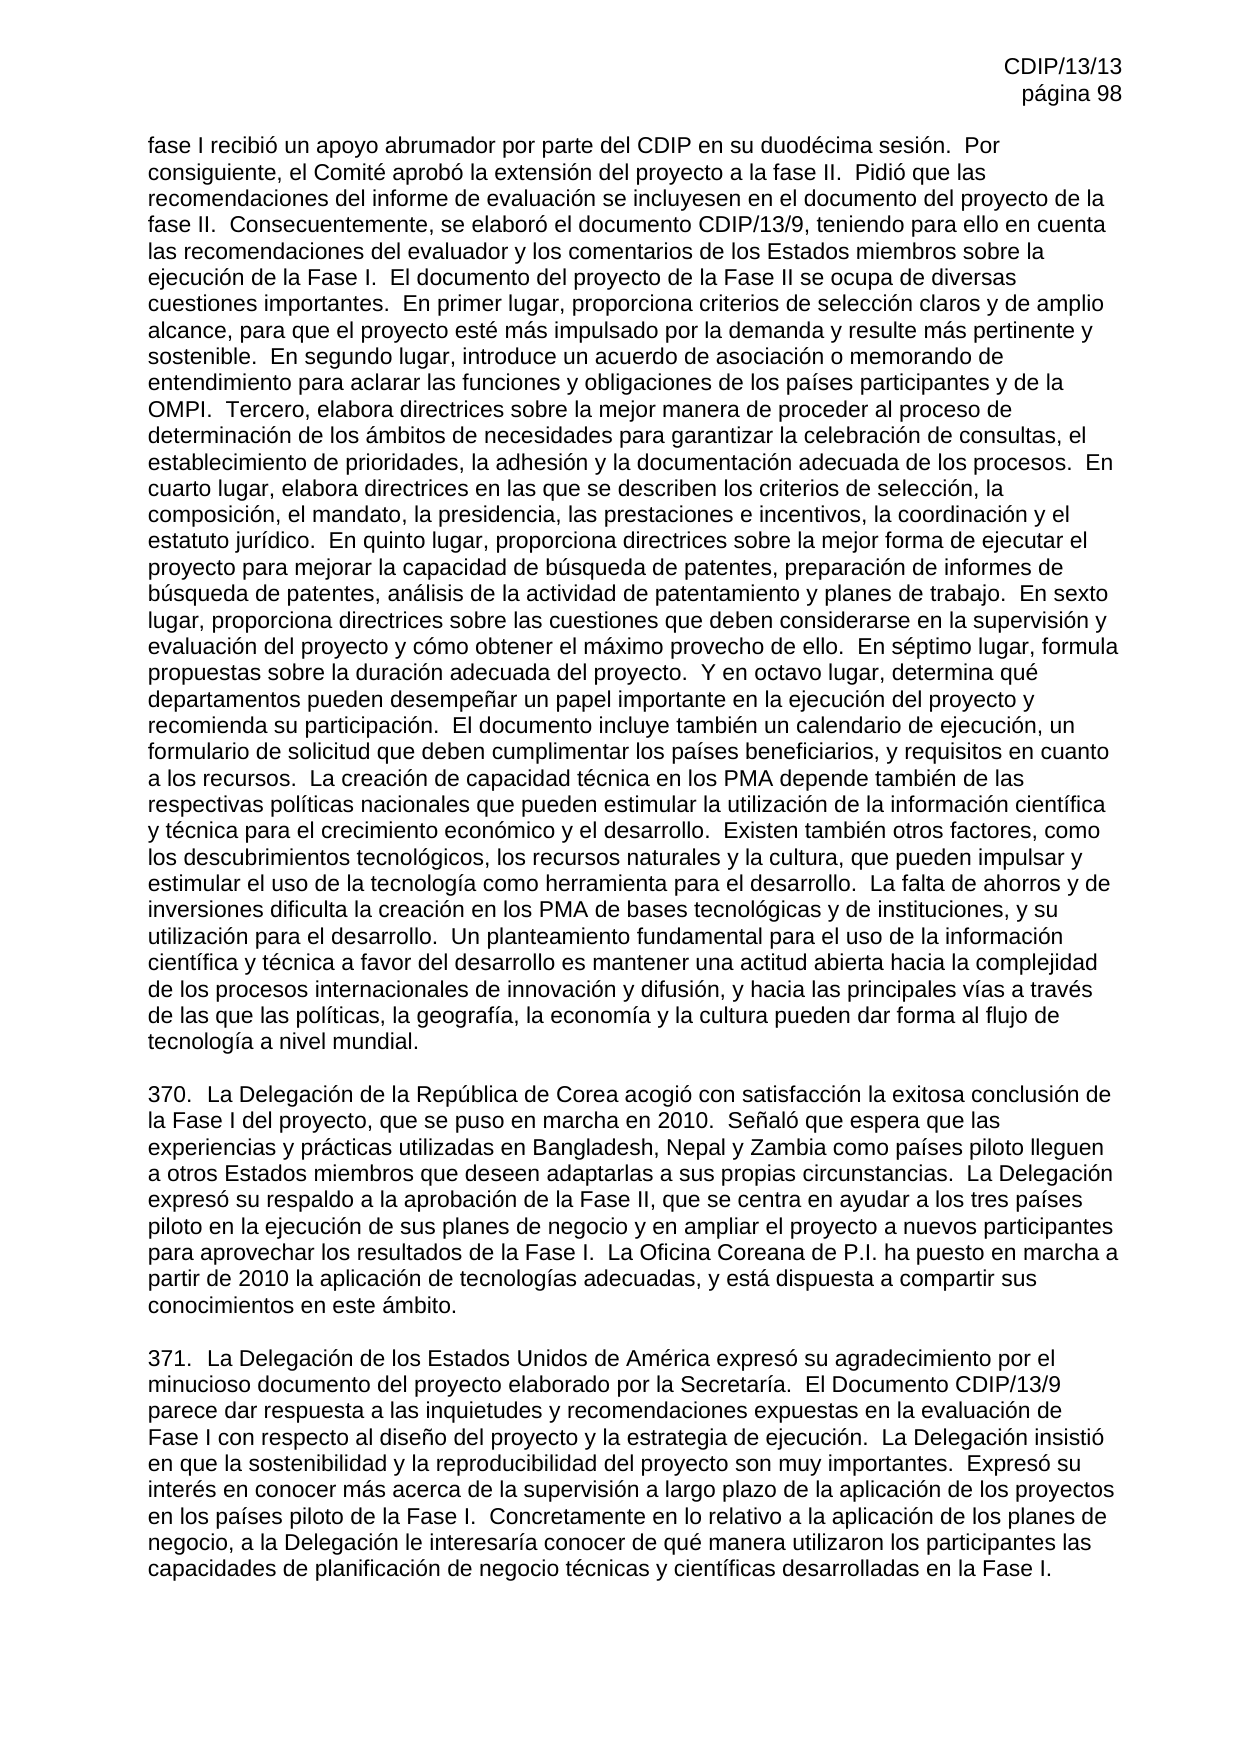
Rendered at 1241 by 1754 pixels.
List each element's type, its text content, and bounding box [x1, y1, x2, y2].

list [148, 132, 1122, 1054]
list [148, 1344, 1122, 1582]
list La Delegación de la República de Corea acogió con satisfacción la exitosa conclusión de la Fase I del proyecto, que se puso en marcha en 2010. Señaló que espera que las experiencias y prácticas utilizadas en Bangladesh, Nepal y Zambia como países piloto lleguen a otros Estados miembros que deseen adaptarlas a sus propias circunstancias. La Delegación expresó su respaldo a la aprobación de la Fase II, que se centra en ayudar a los tres países piloto en la ejecución de sus planes de negocio y en ampliar el proyecto a nuevos participantes para aprovechar los resultados de la Fase I. La Oficina Coreana de P.I. ha puesto en marcha a partir de 2010 la aplicación de tecnologías adecuadas, y está dispuesta a compartir sus conocimientos en este ámbito. [148, 1081, 1122, 1318]
